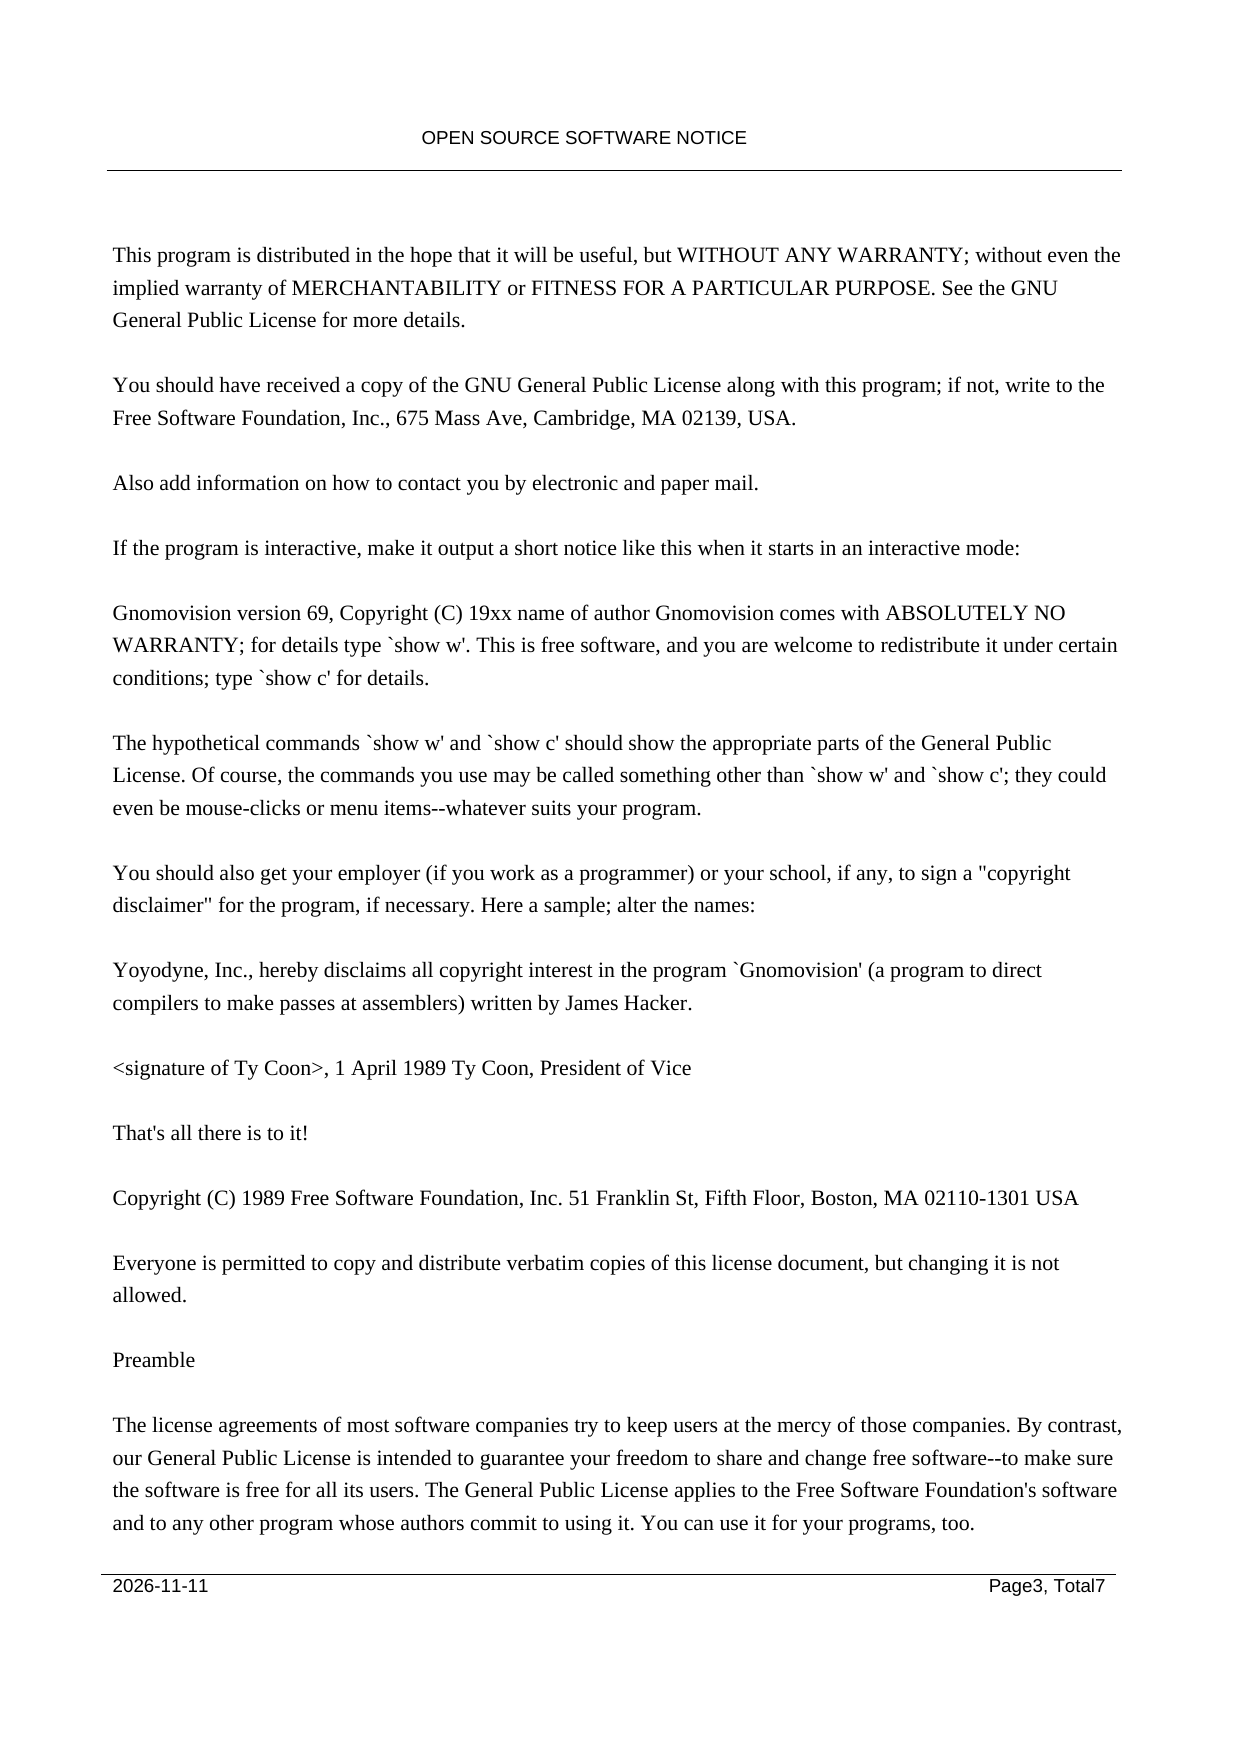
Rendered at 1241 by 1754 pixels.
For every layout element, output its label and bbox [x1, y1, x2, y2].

text [112, 206, 1128, 1539]
